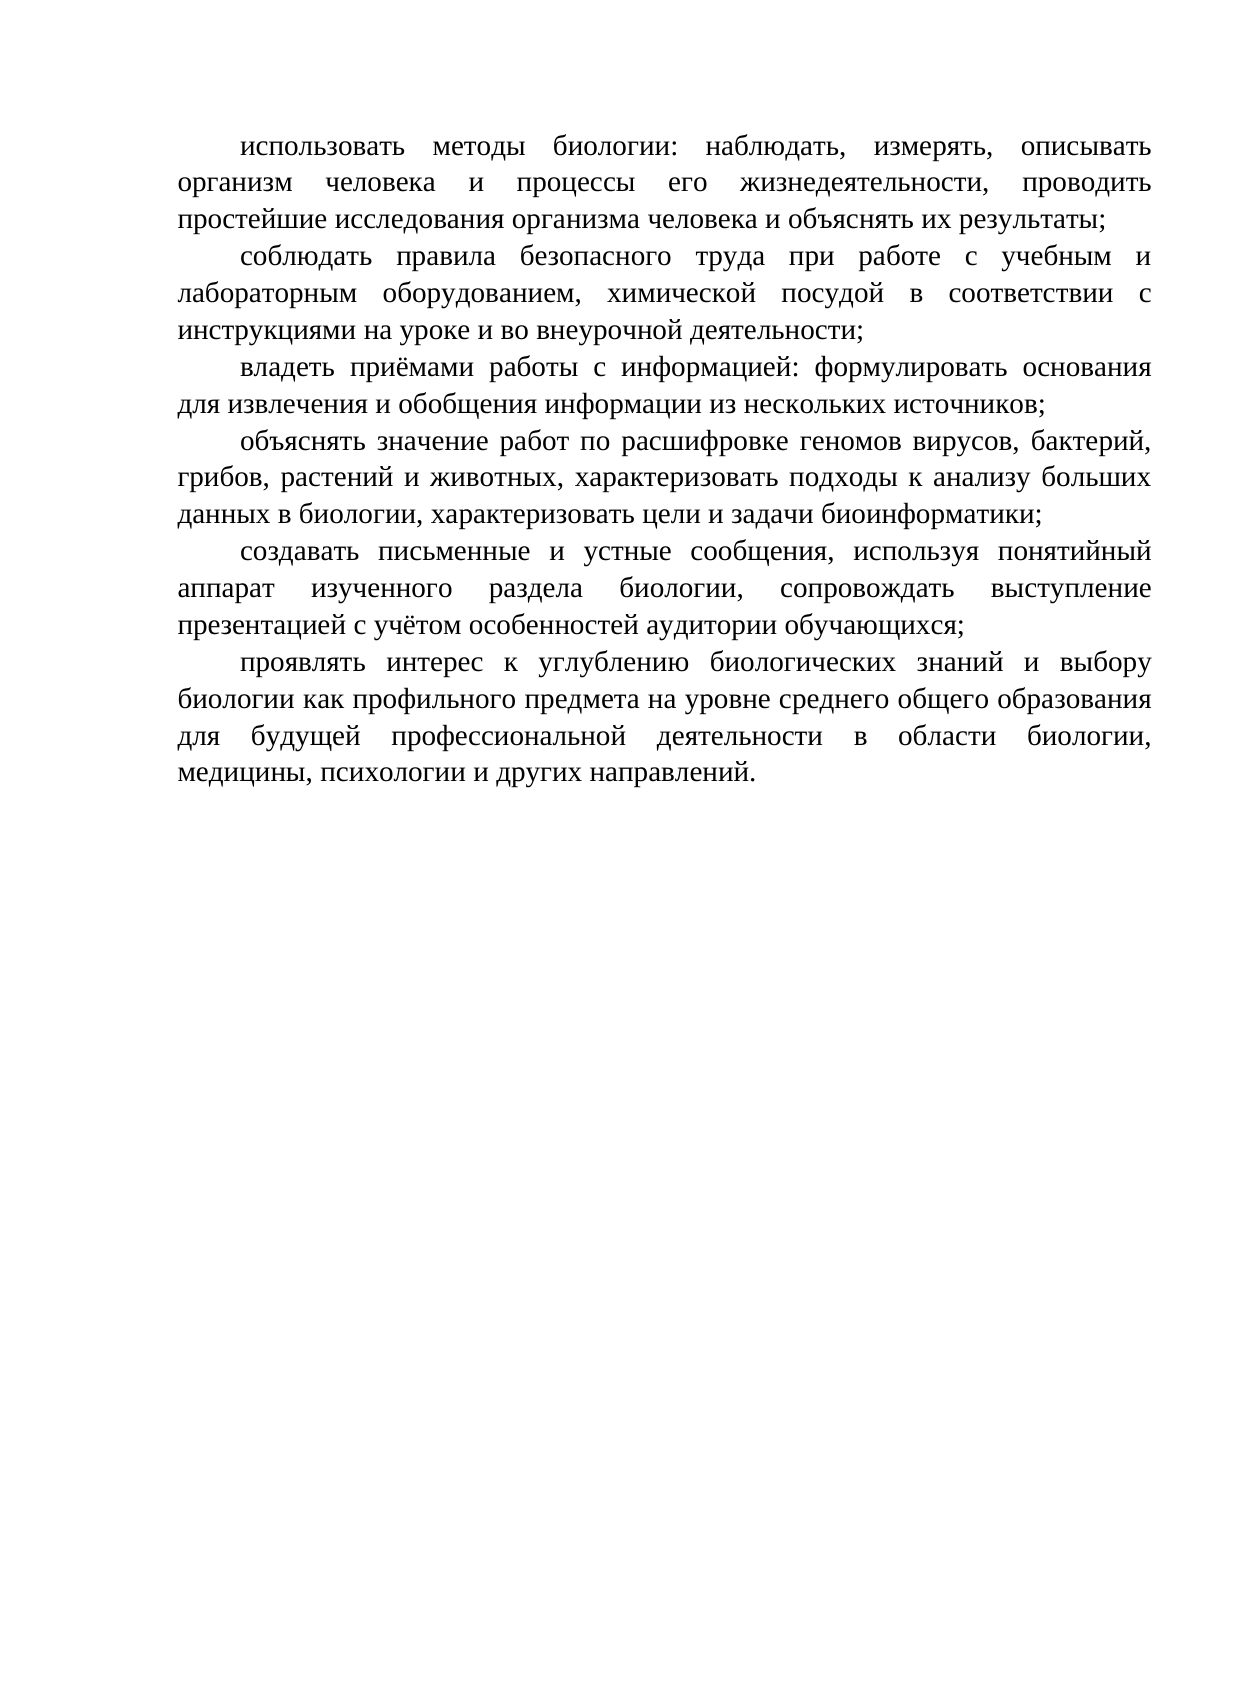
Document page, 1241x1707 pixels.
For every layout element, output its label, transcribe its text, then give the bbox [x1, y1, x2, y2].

text использовать методы биологии: наблюдать, измерять, описывать организм человека и процессы его жизнедеятельности, проводить простейшие исследования организма человека и объяснять их результаты; [177, 128, 1152, 235]
text соблюдать правила безопасного труда при работе с учебным и лабораторным оборудованием, химической посудой в соответствии с инструкциями на уроке и во внеурочной деятельности; [177, 238, 1152, 346]
text проявлять интерес к углублению биологических знаний и выбору биологии как профильного предмета на уровне среднего общего образования для будущей профессиональной деятельности в области биологии, медицины, психологии и других направлений. [177, 644, 1152, 788]
text объяснять значение работ по расшифровке геномов вирусов, бактерий, грибов, растений и животных, характеризовать подходы к анализу больших данных в биологии, характеризовать цели и задачи биоинформатики; [177, 423, 1152, 530]
text создавать письменные и устные сообщения, используя понятийный аппарат изученного раздела биологии, сопровождать выступление презентацией с учётом особенностей аудитории обучающихся; [177, 533, 1152, 641]
text владеть приёмами работы с информацией: формулировать основания для извлечения и обобщения информации из нескольких источников; [177, 349, 1152, 419]
